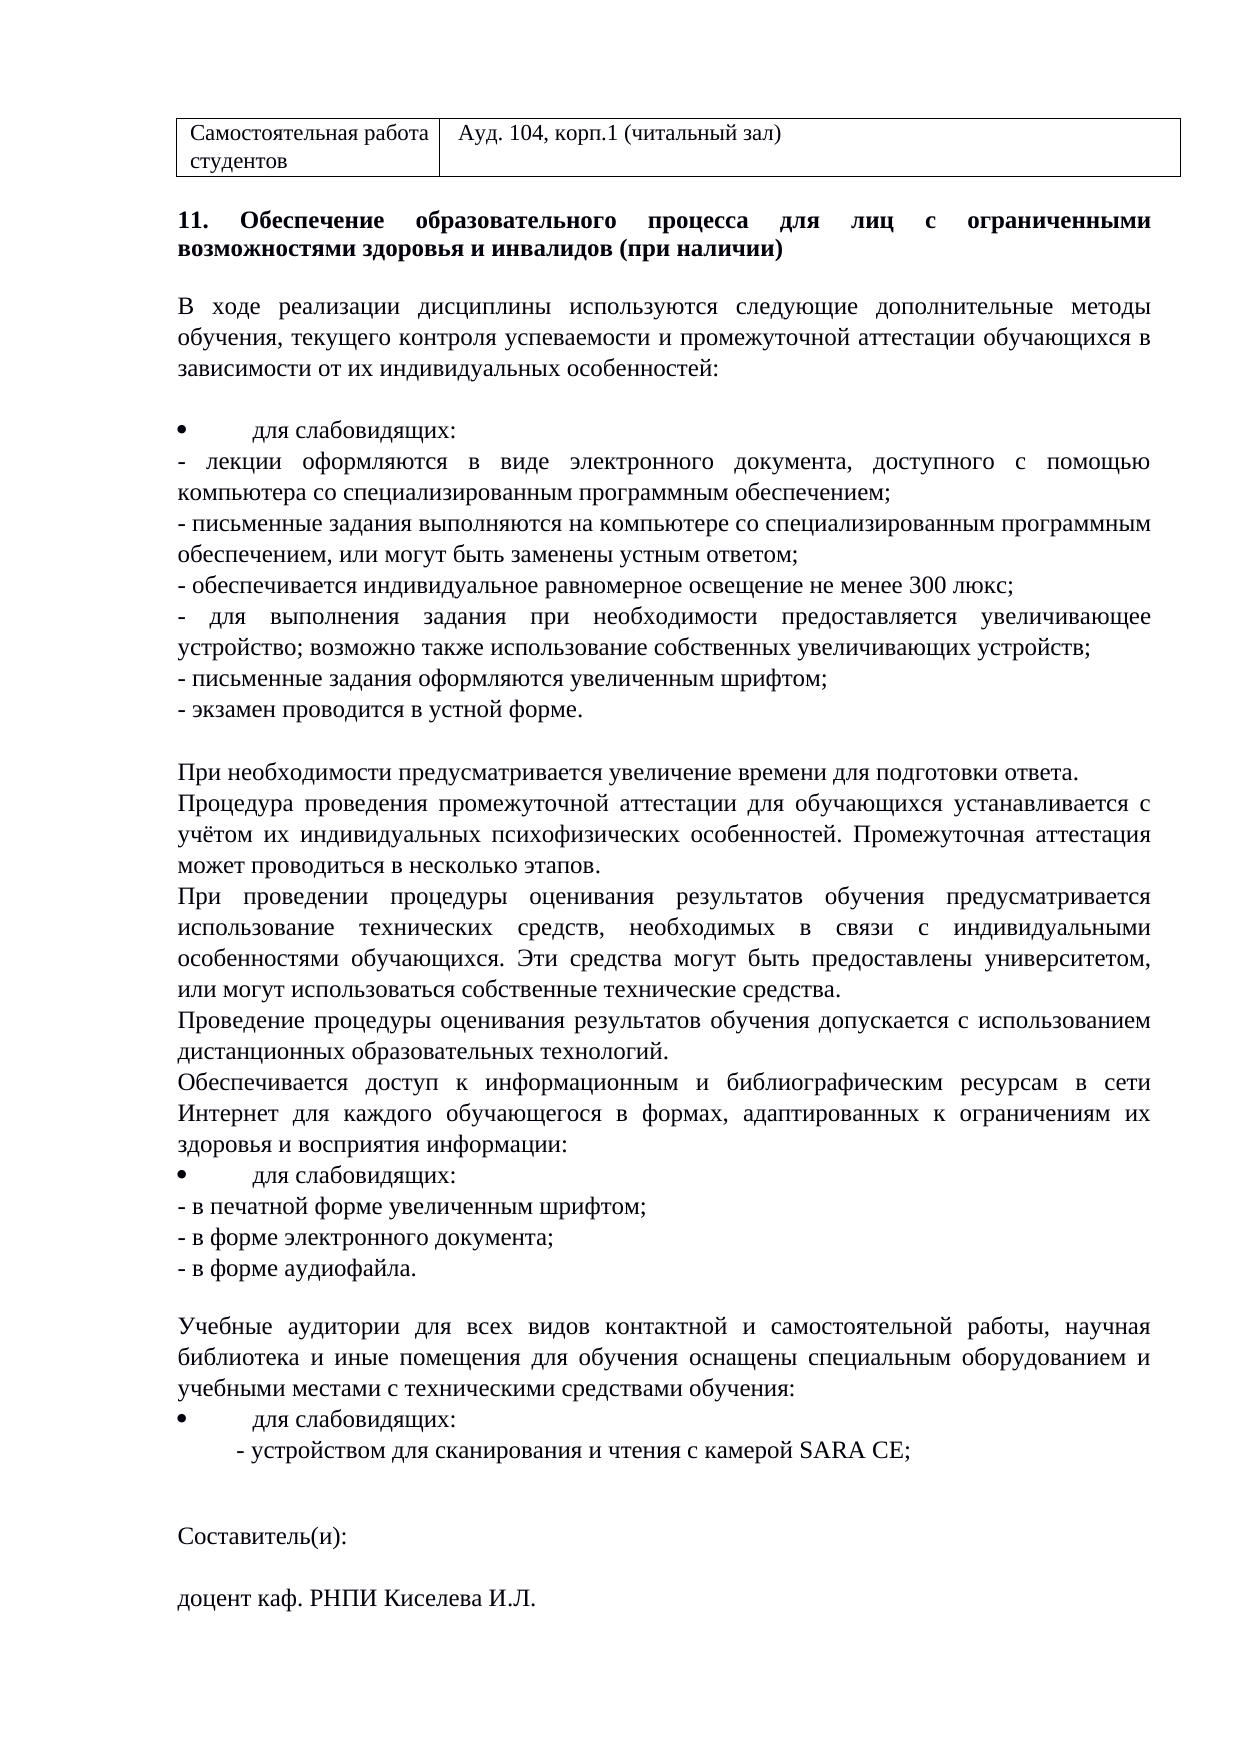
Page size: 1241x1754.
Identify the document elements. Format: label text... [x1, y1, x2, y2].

text - обеспечивается индивидуальное равномерное освещение не менее 300 люкс; [177, 570, 1152, 599]
text Проведение процедуры оценивания результатов обучения допускается с использованием дистанционных образовательных технологий. [177, 1005, 1152, 1065]
list для слабовидящих: [177, 1404, 1152, 1433]
text При необходимости предусматривается увеличение времени для подготовки ответа. [177, 757, 1152, 785]
text Составитель(и): [177, 1521, 1152, 1550]
text В ходе реализации дисциплины используются следующие дополнительные методы обучения, текущего контроля успеваемости и промежуточной аттестации обучающихся в зависимости от их индивидуальных особенностей: [177, 291, 1152, 382]
text - для выполнения задания при необходимости предоставляется увеличивающее устройство; возможно также использование собственных увеличивающих устройств; [177, 601, 1152, 661]
list для слабовидящих: [177, 1160, 1152, 1189]
text При проведении процедуры оценивания результатов обучения предусматривается использование технических средств, необходимых в связи с индивидуальными особенностями обучающихся. Эти средства могут быть предоставлены университетом, или могут использоваться собственные технические средства. [177, 881, 1152, 1003]
table_cell Ауд. 104, корп.1 (читальный зал) [440, 119, 1180, 176]
text Процедура проведения промежуточной аттестации для обучающихся устанавливается с учётом их индивидуальных психофизических особенностей. Промежуточная аттестация может проводиться в несколько этапов. [177, 788, 1152, 878]
text - письменные задания оформляются увеличенным шрифтом; [177, 663, 1152, 692]
text - в форме электронного документа; [177, 1222, 1152, 1251]
text - экзамен проводится в устной форме. [177, 694, 1152, 723]
text Учебные аудитории для всех видов контактной и самостоятельной работы, научная библиотека и иные помещения для обучения оснащены специальным оборудованием и учебными местами с техническими средствами обучения: [177, 1311, 1152, 1402]
text - устройством для сканирования и чтения с камерой SARA CE; [177, 1435, 1152, 1464]
list для слабовидящих: [177, 415, 1152, 444]
text Обеспечивается доступ к информационным и библиографическим ресурсам в сети Интернет для каждого обучающегося в формах, адаптированных к ограничениям их здоровья и восприятия информации: [177, 1067, 1152, 1158]
text - лекции оформляются в виде электронного документа, доступного с помощью компьютера со специализированным программным обеспечением; [177, 446, 1152, 506]
table_cell Самостоятельная работа студентов [177, 119, 439, 176]
text - в форме аудиофайла. [177, 1253, 1152, 1282]
text - в печатной форме увеличенным шрифтом; [177, 1191, 1152, 1220]
text доцент каф. РНПИ Киселева И.Л. [177, 1583, 1152, 1612]
text 11. Обеспечение образовательного процесса для лиц с ограниченными возможностями здоровья и инвалидов (при наличии) [177, 205, 1152, 262]
text - письменные задания выполняются на компьютере со специализированным программным обеспечением, или могут быть заменены устным ответом; [177, 508, 1152, 568]
